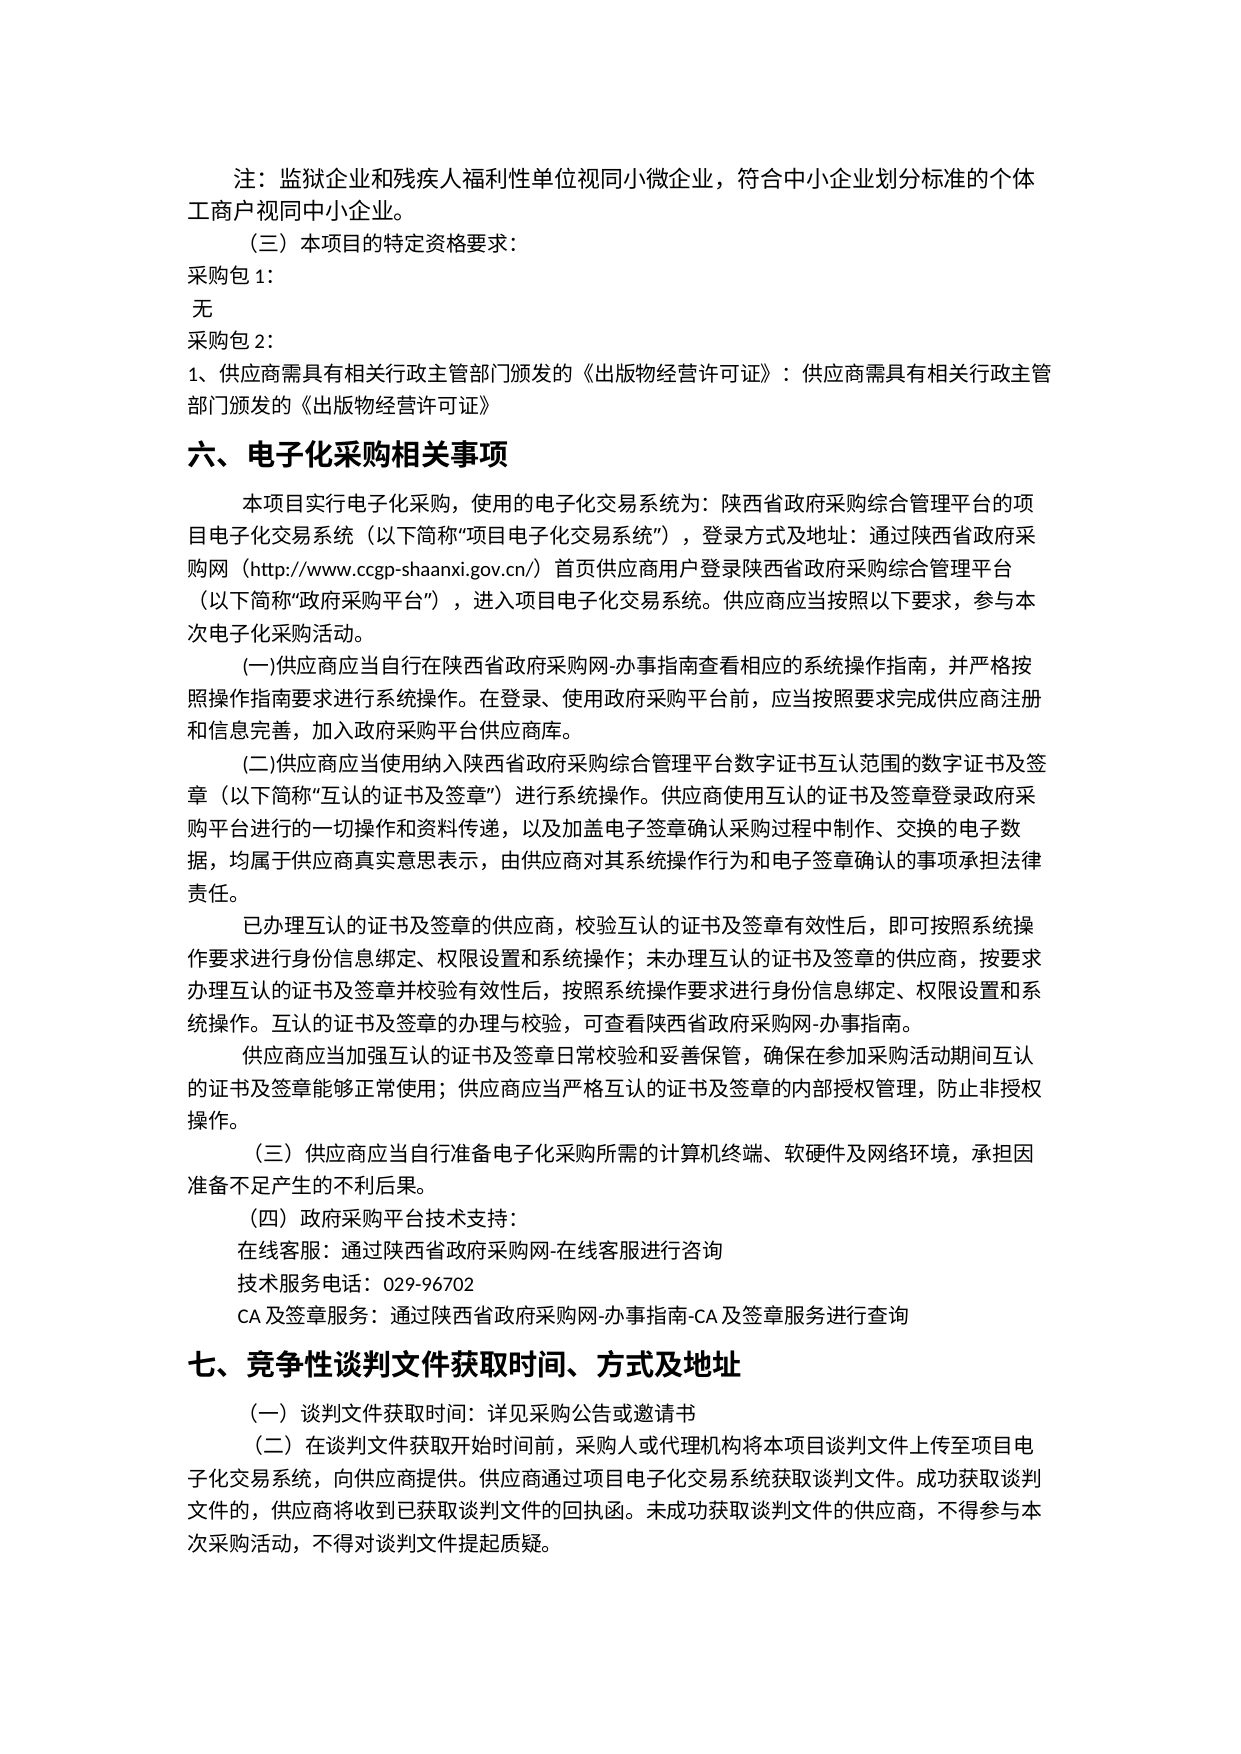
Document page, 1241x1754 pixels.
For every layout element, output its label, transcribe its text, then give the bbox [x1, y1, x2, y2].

text 无 [187, 292, 1053, 324]
text 在线客服：通过陕西省政府采购网-在线客服进行咨询 [187, 1234, 1053, 1267]
text 本项目实行电子化采购，使用的电子化交易系统为：陕西省政府采购综合管理平台的项目电子化交易系统（以下简称“项目电子化交易系统”），登录方式及地址：通过陕西省政府采购网（http://www.ccgp-shaanxi.gov.cn/）首页供应商用户登录陕西省政府采购综合管理平台（以下简称“政府采购平台”），进入项目电子化交易系统。供应商应当按照以下要求，参与本次电子化采购活动。 [187, 487, 1053, 649]
text 采购包2： [187, 324, 1053, 357]
text 注：监狱企业和残疾人福利性单位视同小微企业，符合中小企业划分标准的个体工商户视同中小企业。 [187, 162, 1053, 227]
text 技术服务电话：029-96702 [187, 1267, 1053, 1299]
text (一)供应商应当自行在陕西省政府采购网-办事指南查看相应的系统操作指南，并严格按照操作指南要求进行系统操作。在登录、使用政府采购平台前，应当按照要求完成供应商注册和信息完善，加入政府采购平台供应商库。 [187, 649, 1053, 747]
text （四）政府采购平台技术支持： [187, 1202, 1053, 1234]
text 1、供应商需具有相关行政主管部门颁发的《出版物经营许可证》：供应商需具有相关行政主管部门颁发的《出版物经营许可证》 [187, 357, 1053, 422]
text 六、电子化采购相关事项 [187, 422, 1053, 487]
text (二)供应商应当使用纳入陕西省政府采购综合管理平台数字证书互认范围的数字证书及签章（以下简称“互认的证书及签章”）进行系统操作。供应商使用互认的证书及签章登录政府采购平台进行的一切操作和资料传递，以及加盖电子签章确认采购过程中制作、交换的电子数据，均属于供应商真实意思表示，由供应商对其系统操作行为和电子签章确认的事项承担法律责任。 [187, 747, 1053, 909]
text （二）在谈判文件获取开始时间前，采购人或代理机构将本项目谈判文件上传至项目电子化交易系统，向供应商提供。供应商通过项目电子化交易系统获取谈判文件。成功获取谈判文件的，供应商将收到已获取谈判文件的回执函。未成功获取谈判文件的供应商，不得参与本次采购活动，不得对谈判文件提起质疑。 [187, 1429, 1053, 1559]
text 已办理互认的证书及签章的供应商，校验互认的证书及签章有效性后，即可按照系统操作要求进行身份信息绑定、权限设置和系统操作；未办理互认的证书及签章的供应商，按要求办理互认的证书及签章并校验有效性后，按照系统操作要求进行身份信息绑定、权限设置和系统操作。互认的证书及签章的办理与校验，可查看陕西省政府采购网-办事指南。 [187, 909, 1053, 1039]
text （一）谈判文件获取时间：详见采购公告或邀请书 [187, 1397, 1053, 1429]
text 供应商应当加强互认的证书及签章日常校验和妥善保管，确保在参加采购活动期间互认的证书及签章能够正常使用；供应商应当严格互认的证书及签章的内部授权管理，防止非授权操作。 [187, 1039, 1053, 1137]
text 七、竞争性谈判文件获取时间、方式及地址 [187, 1332, 1053, 1397]
text CA及签章服务：通过陕西省政府采购网-办事指南-CA及签章服务进行查询 [187, 1299, 1053, 1332]
text （三）供应商应当自行准备电子化采购所需的计算机终端、软硬件及网络环境，承担因准备不足产生的不利后果。 [187, 1137, 1053, 1202]
text （三）本项目的特定资格要求： [187, 227, 1053, 259]
text 采购包1： [187, 259, 1053, 292]
